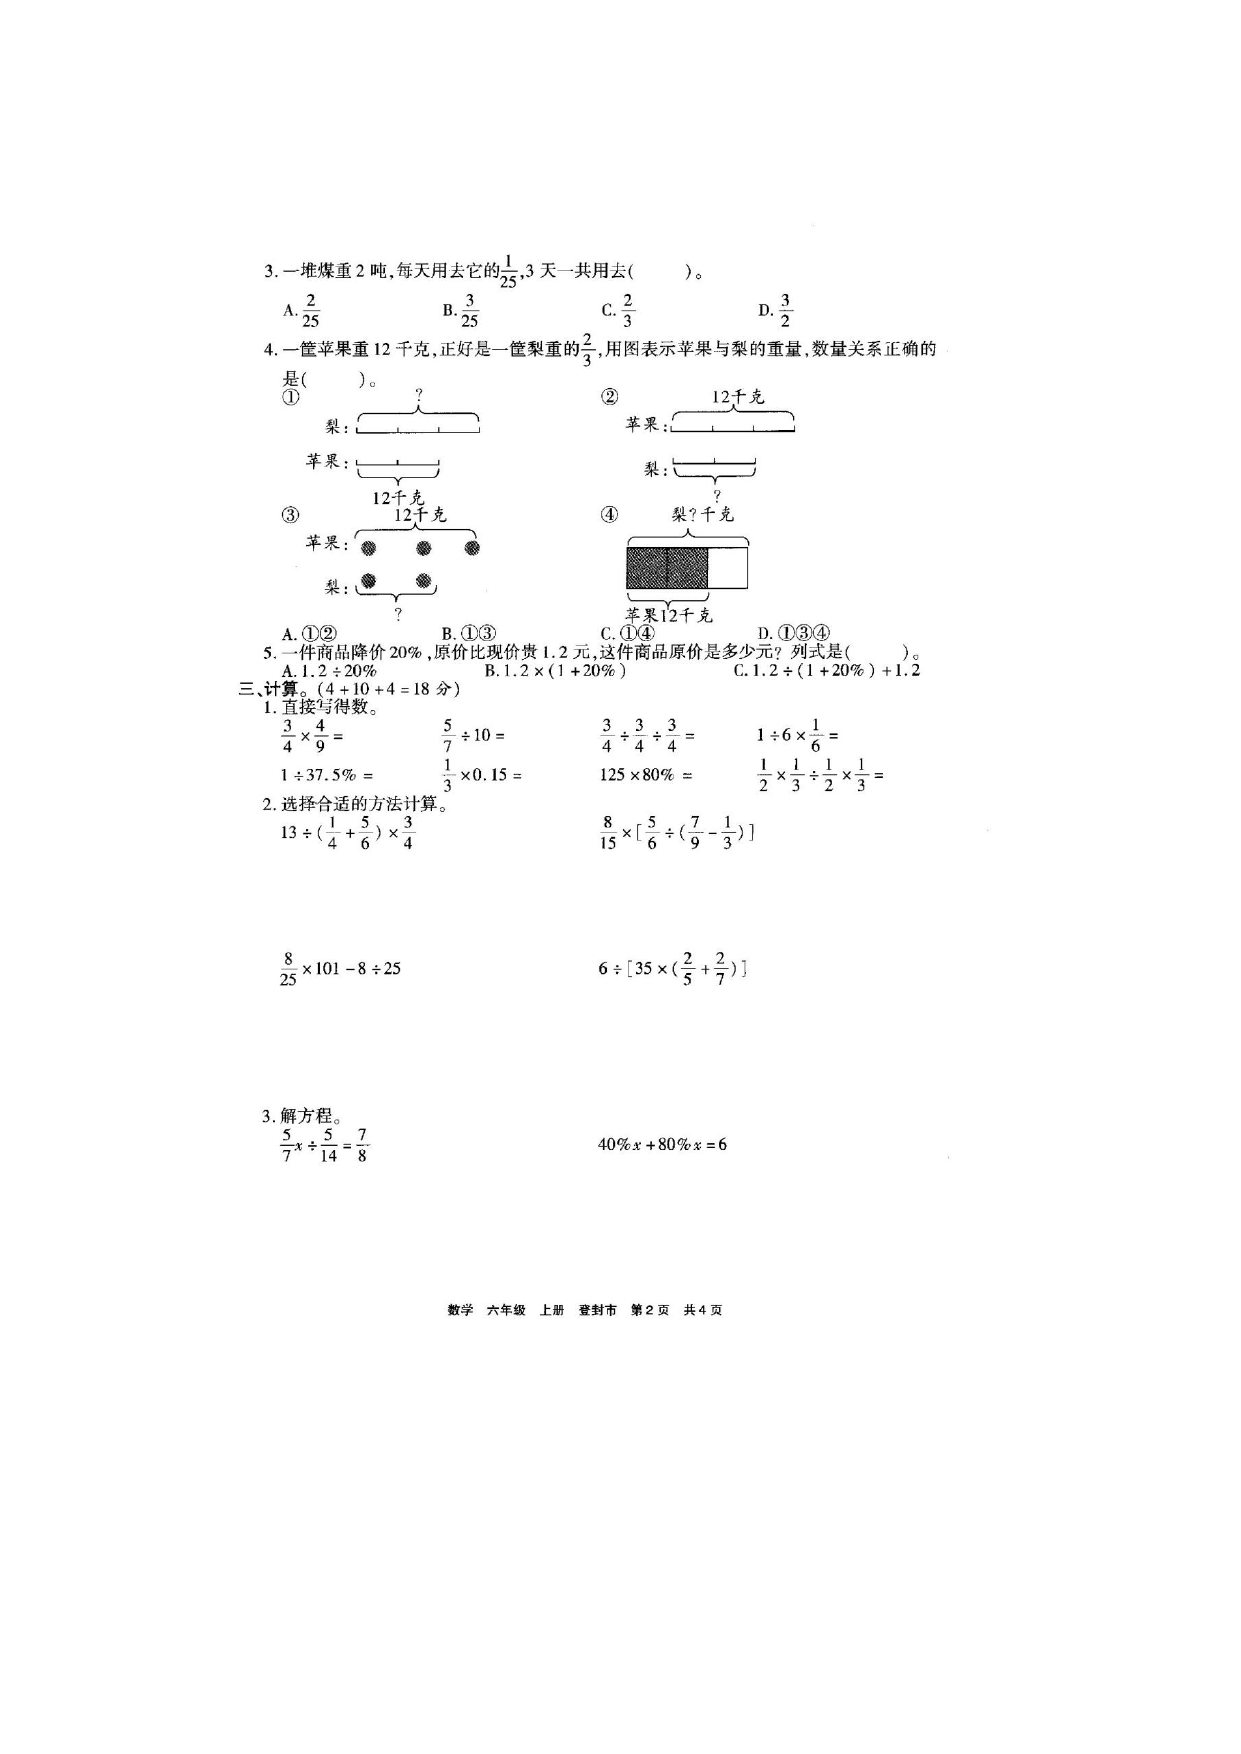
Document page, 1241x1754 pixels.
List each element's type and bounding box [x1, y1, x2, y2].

picture [187, 162, 1053, 1385]
